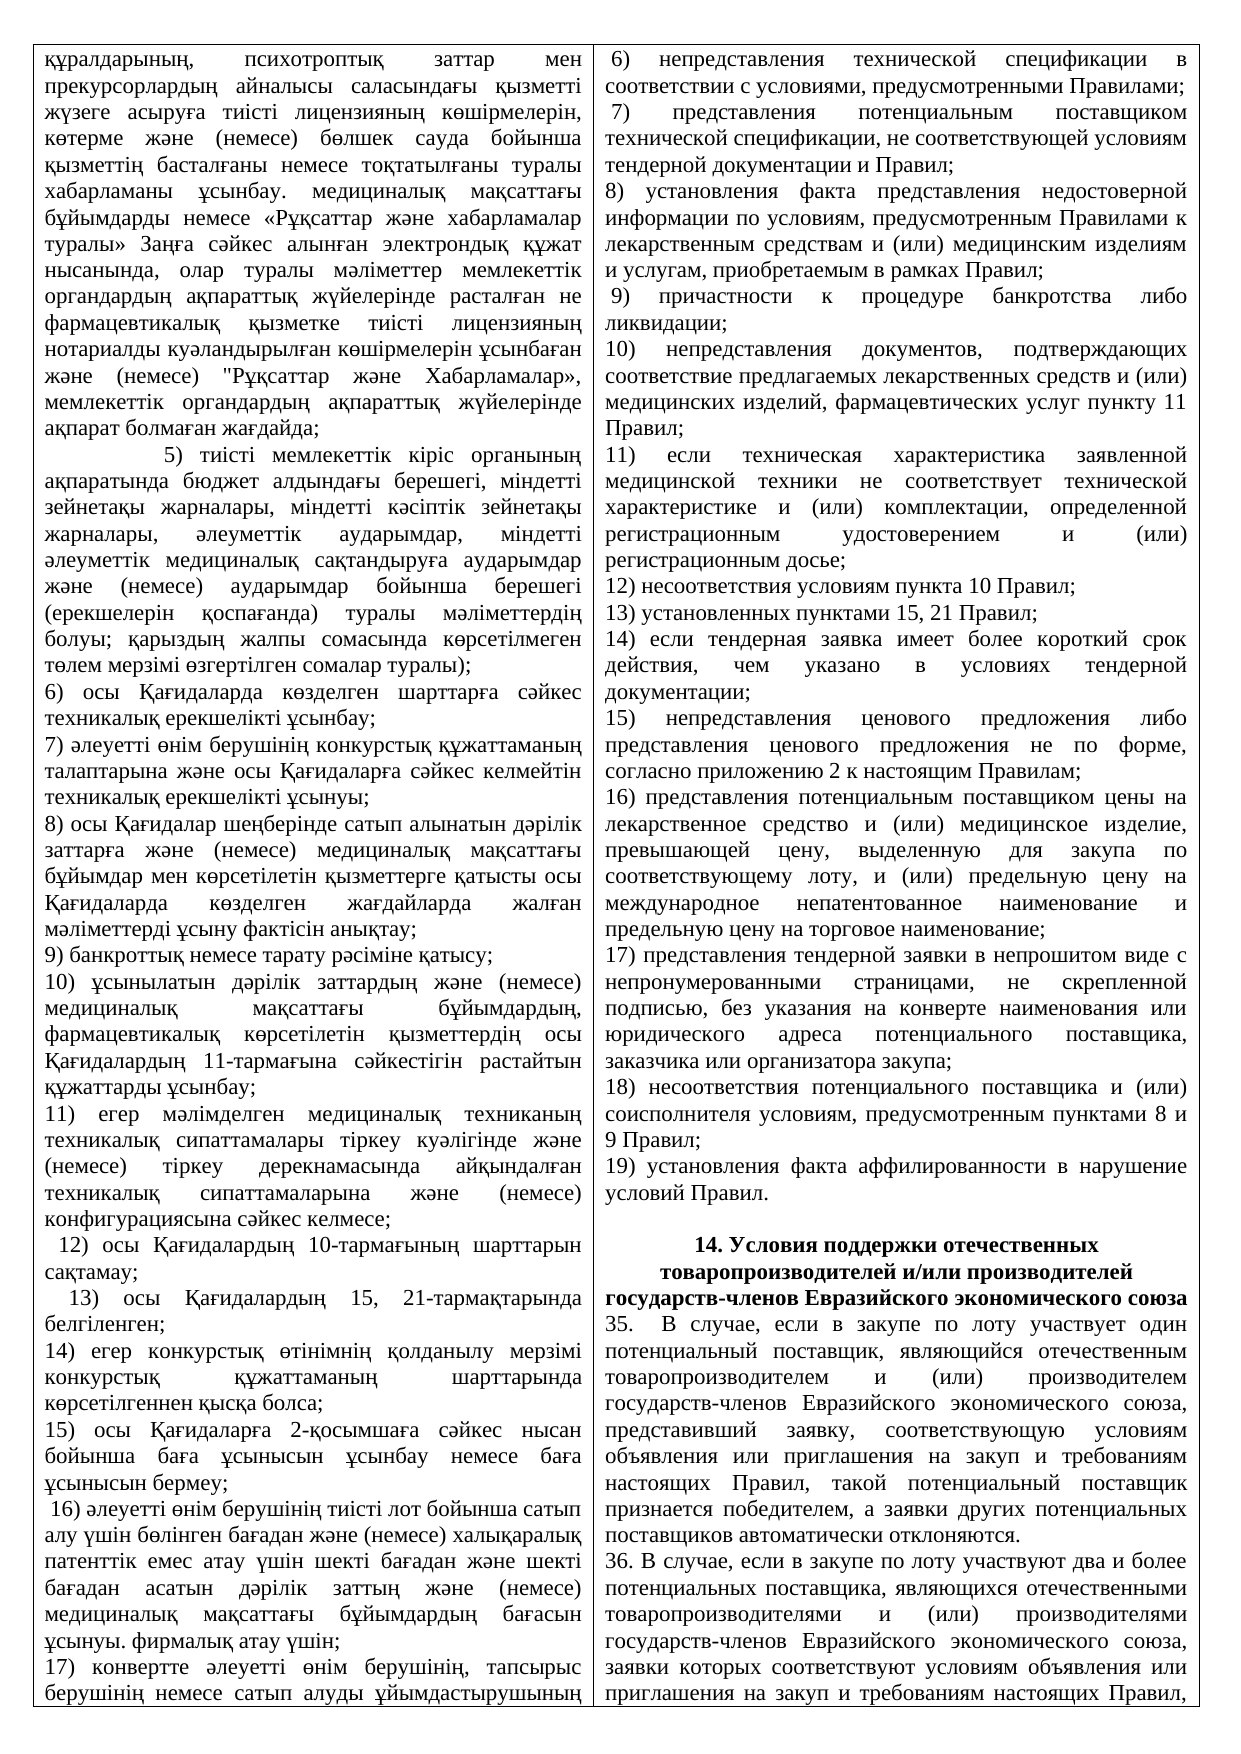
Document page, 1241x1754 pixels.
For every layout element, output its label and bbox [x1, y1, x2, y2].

table_header [34, 45, 593, 1706]
table_header [594, 45, 1199, 1706]
